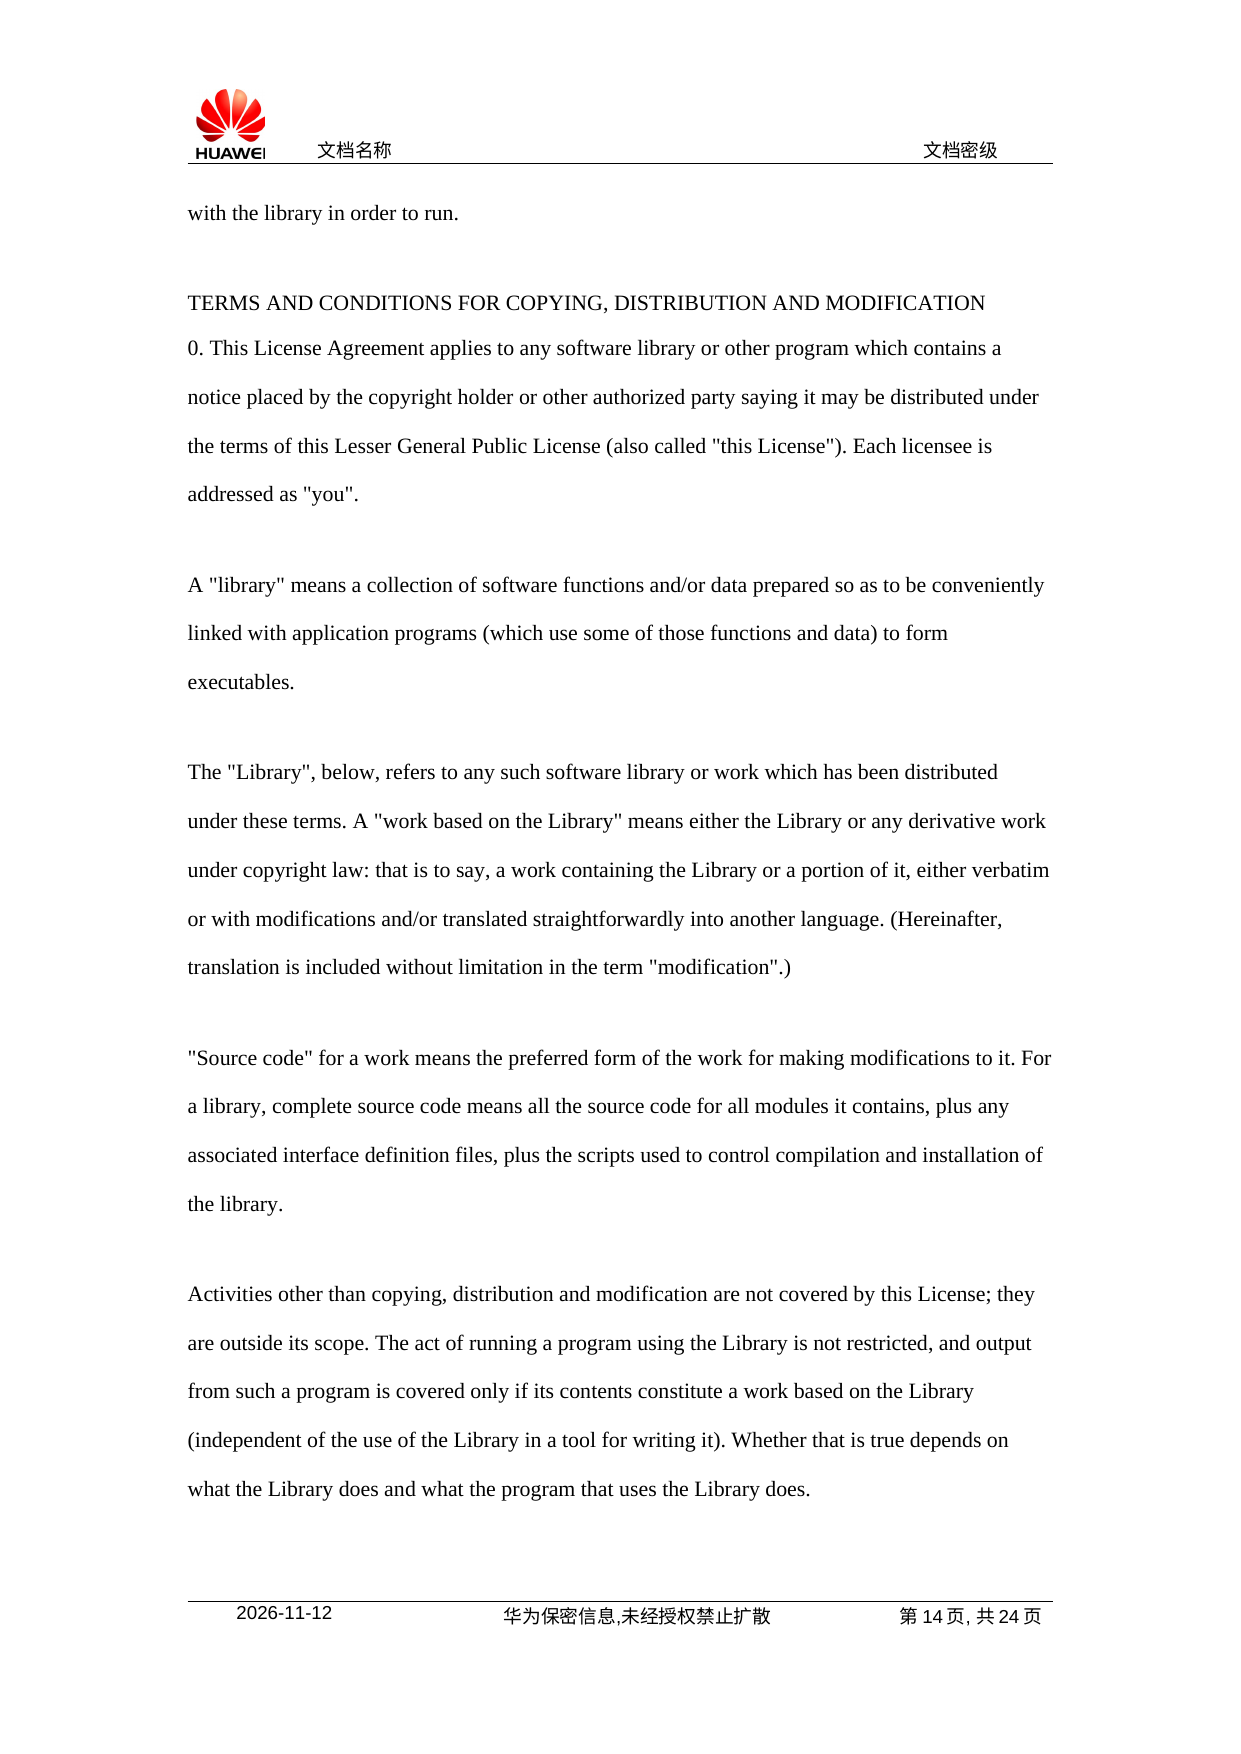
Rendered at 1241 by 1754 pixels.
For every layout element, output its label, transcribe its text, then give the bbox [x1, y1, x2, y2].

picture [196, 89, 265, 159]
text The "Library", below, refers to any such software library or work which has been distributed under these terms. A "work based on the Library" means either the Library or any derivative work under copyright law: that is to say, a work containing the Library or a portion of it, either verbatim or with modifications and/or translated straightforwardly into another language. (Hereinafter, translation is included without limitation in the term "modification".) [187, 756, 1053, 983]
text TERMS AND CONDITIONS FOR COPYING, DISTRIBUTION AND MODIFICATION [187, 286, 1053, 319]
text Activities other than copying, distribution and modification are not covered by this License; they are outside its scope. The act of running a program using the Library is not restricted, and output from such a program is covered only if its contents constitute a work based on the Library (independent of the use of the Library in a tool for writing it). Whether that is true depends on what the Library does and what the program that uses the Library does. [187, 1277, 1053, 1505]
text 0. This License Agreement applies to any software library or other program which contains a notice placed by the copyright holder or other authorized party saying it may be distributed under the terms of this Lesser General Public License (also called "this License"). Each licensee is addressed as "you". [187, 332, 1053, 510]
text A "library" means a collection of software functions and/or data prepared so as to be conveniently linked with application programs (which use some of those functions and data) to form executables. [187, 568, 1053, 698]
text "Source code" for a work means the preferred form of the work for making modifications to it. For a library, complete source code means all the source code for all modules it contains, plus any associated interface definition files, plus the scripts used to control compilation and installation of the library. [187, 1041, 1053, 1220]
